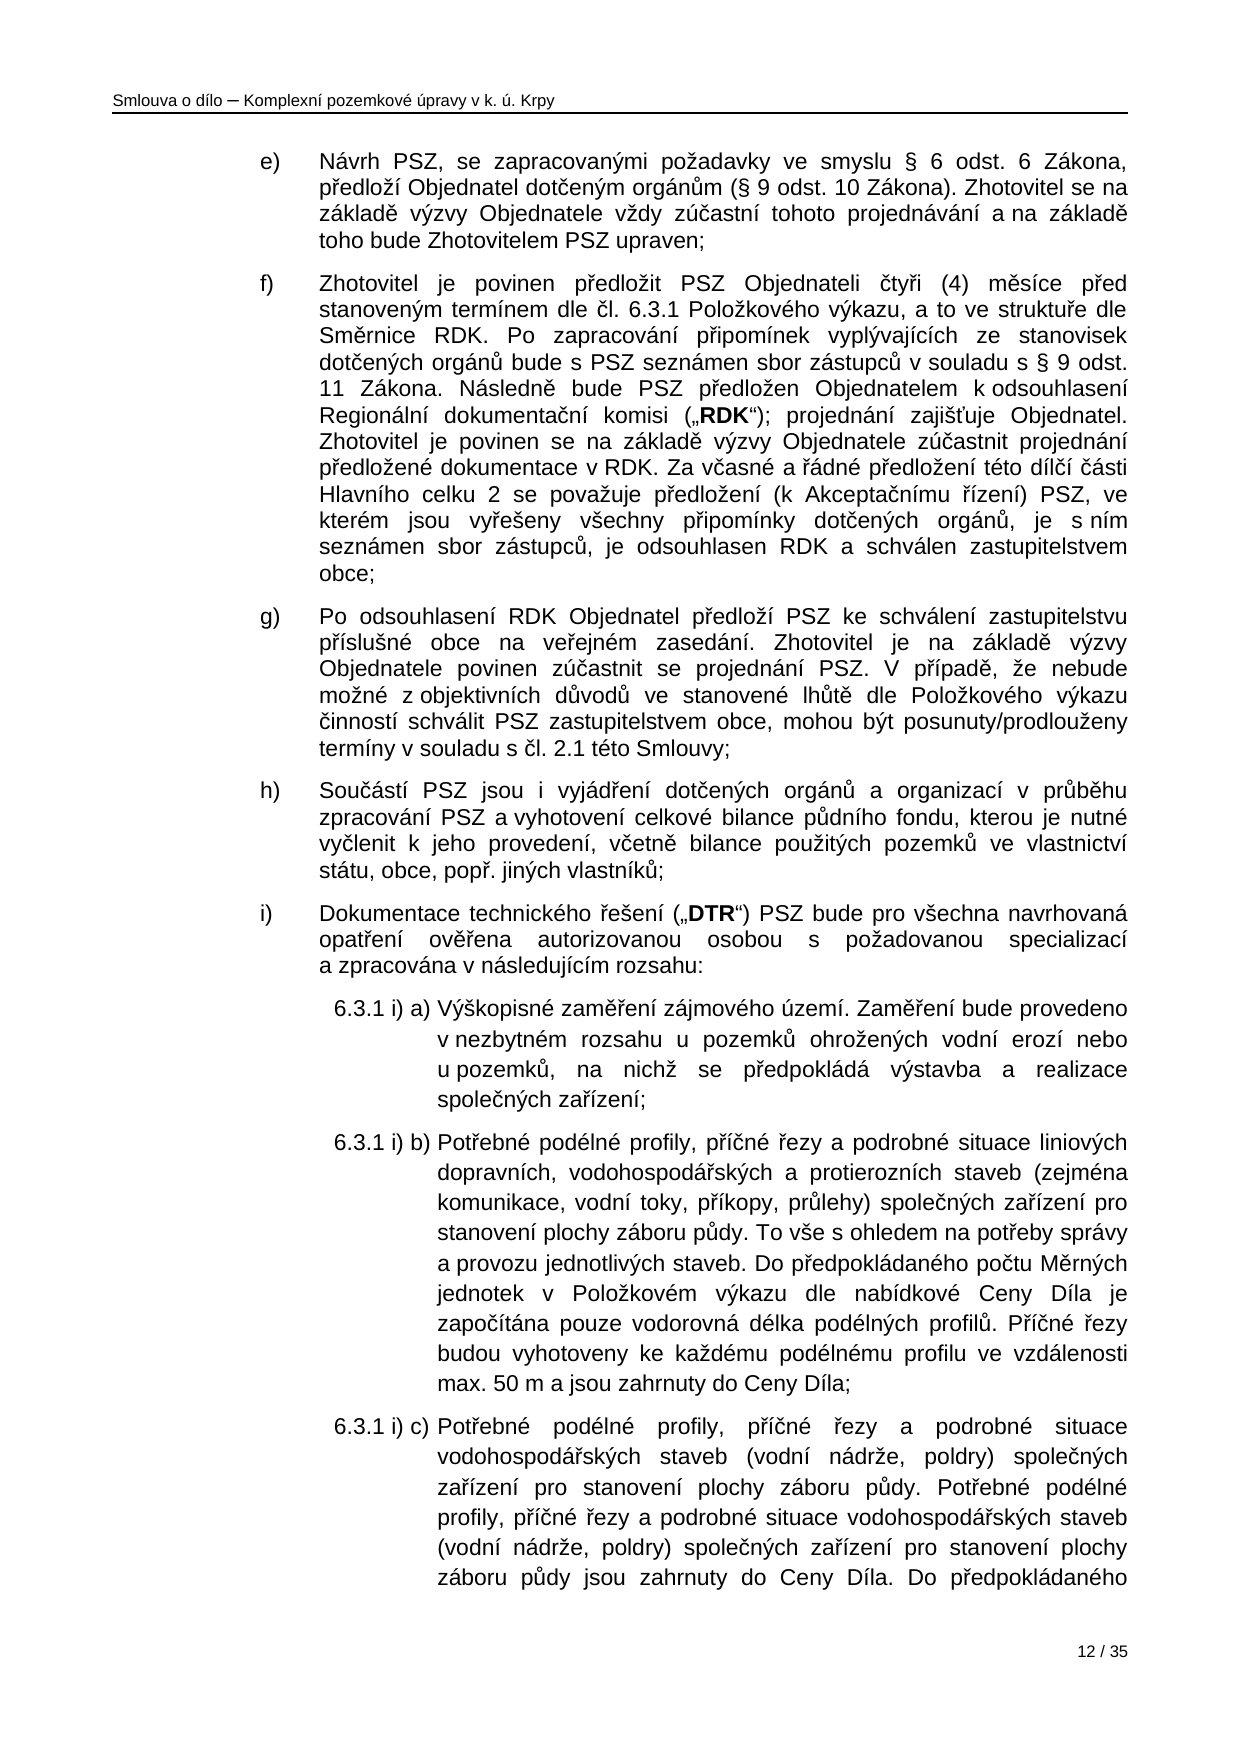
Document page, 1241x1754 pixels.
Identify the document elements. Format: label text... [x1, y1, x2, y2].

list Dokumentace technického řešení („DTR“) PSZ bude pro všechna navrhovaná opatření ověřena autorizovanou osobou s požadovanou specializací a zpracována v následujícím rozsahu: [260, 899, 1128, 979]
list Zhotovitel je povinen předložit PSZ Objednateli čtyři (4) měsíce před stanoveným termínem dle čl. 6.3.1 Položkového výkazu, a to ve struktuře dle Směrnice RDK. Po zapracování připomínek vyplývajících ze stanovisek dotčených orgánů bude s PSZ seznámen sbor zástupců v souladu s § 9 odst. 11 Zákona. Následně bude PSZ předložen Objednatelem k odsouhlasení Regionální dokumentační komisi („RDK“); projednání zajišťuje Objednatel. Zhotovitel je povinen se na základě výzvy Objednatele zúčastnit projednání předložené dokumentace v RDK. Za včasné a řádné předložení této dílčí části Hlavního celku 2 se považuje předložení (k Akceptačnímu řízení) PSZ, ve kterém jsou vyřešeny všechny připomínky dotčených orgánů, je s ním seznámen sbor zástupců, je odsouhlasen RDK a schválen zastupitelstvem obce; [260, 270, 1128, 586]
list Potřebné podélné profily, příčné řezy a podrobné situace liniových dopravních, vodohospodářských a protierozních staveb (zejména komunikace, vodní toky, příkopy, průlehy) společných zařízení pro stanovení plochy záboru půdy. To vše s ohledem na potřeby správy a provozu jednotlivých staveb. Do předpokládaného počtu Měrných jednotek v Položkovém výkazu dle nabídkové Ceny Díla je započítána pouze vodorovná délka podélných profilů. Příčné řezy budou vyhotoveny ke každému podélnému profilu ve vzdálenosti max. 50 m a jsou zahrnuty do Ceny Díla; [334, 1129, 1128, 1397]
list Návrh PSZ, se zapracovanými požadavky ve smyslu § 6 odst. 6 Zákona, předloží Objednatel dotčeným orgánům (§ 9 odst. 10 Zákona). Zhotovitel se na základě výzvy Objednatele vždy zúčastní tohoto projednávání a na základě toho bude Zhotovitelem PSZ upraven; [260, 148, 1128, 253]
list Součástí PSZ jsou i vyjádření dotčených orgánů a organizací v průběhu zpracování PSZ a vyhotovení celkové bilance půdního fondu, kterou je nutné vyčlenit k jeho provedení, včetně bilance použitých pozemků ve vlastnictví státu, obce, popř. jiných vlastníků; [260, 777, 1128, 883]
list Výškopisné zaměření zájmového území. Zaměření bude provedeno v nezbytném rozsahu u pozemků ohrožených vodní erozí nebo u pozemků, na nichž se předpokládá výstavba a realizace společných zařízení; [334, 995, 1128, 1112]
list Po odsouhlasení RDK Objednatel předloží PSZ ke schválení zastupitelstvu příslušné obce na veřejném zasedání. Zhotovitel je na základě výzvy Objednatele povinen zúčastnit se projednání PSZ. V případě, že nebude možné z objektivních důvodů ve stanovené lhůtě dle Položkového výkazu činností schválit PSZ zastupitelstvem obce, mohou být posunuty/prodlouženy termíny v souladu s čl. 2.1 této Smlouvy; [260, 603, 1128, 761]
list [334, 1413, 1128, 1590]
